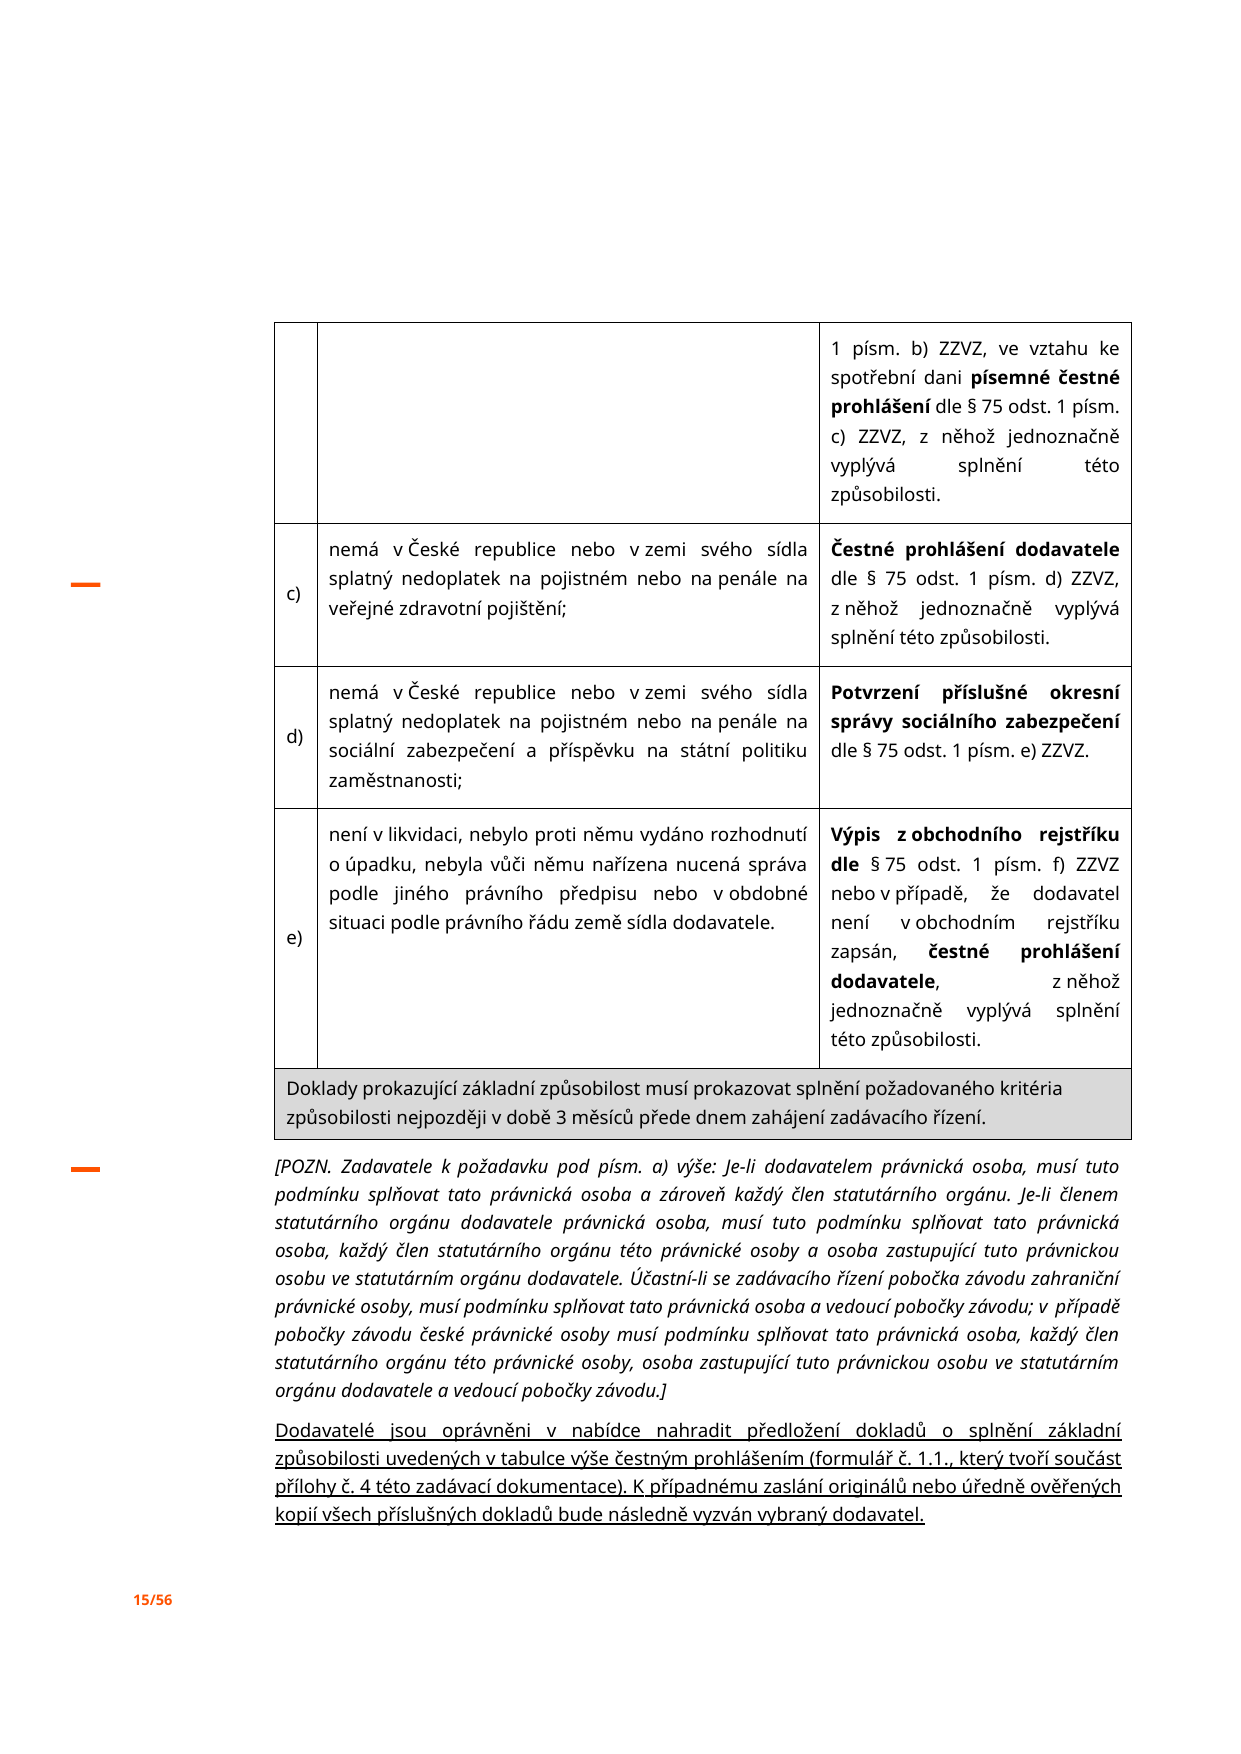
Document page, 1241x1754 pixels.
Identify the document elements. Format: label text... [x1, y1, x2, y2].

table_cell nemá v České republice nebo v zemi svého sídla splatný nedoplatek na pojistném nebo na penále na sociální zabezpečení a příspěvku na státní politiku zaměstnanosti; [318, 667, 819, 808]
text [POZN. Zadavatele k požadavku pod písm. a) výše: Je-li dodavatelem právnická osoba, musí tuto podmínku splňovat tato právnická osoba a zároveň každý člen statutárního orgánu. Je-li členem statutárního orgánu dodavatele právnická osoba, musí tuto podmínku splňovat tato právnická osoba, každý člen statutárního orgánu této právnické osoby a osoba zastupující tuto právnickou osobu ve statutárním orgánu dodavatele. Účastní-li se zadávacího řízení pobočka závodu zahraniční právnické osoby, musí podmínku splňovat tato právnická osoba a vedoucí pobočky závodu; v případě pobočky závodu české právnické osoby musí podmínku splňovat tato právnická osoba, každý člen statutárního orgánu této právnické osoby, osoba zastupující tuto právnickou osobu ve statutárním orgánu dodavatele a vedoucí pobočky závodu.] [275, 1153, 1122, 1403]
text Dodavatelé jsou oprávněni v nabídce nahradit předložení dokladů o splnění základní způsobilosti uvedených v tabulce výše čestným prohlášením (formulář č. 1.1., který tvoří součást přílohy č. 4 této zadávací dokumentace). K případnému zaslání originálů nebo úředně ověřených kopií všech příslušných dokladů bude následně vyzván vybraný dodavatel. [275, 1469, 1122, 1495]
table_cell Výpis z obchodního rejstříku dle § 75 odst. 1 písm. f) ZZVZ nebo v případě, že dodavatel není v obchodním rejstříku zapsán, čestné prohlášení dodavatele, z něhož jednoznačně vyplývá splnění této způsobilosti. [820, 809, 1131, 1068]
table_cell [318, 323, 819, 523]
table_cell d) [275, 667, 317, 808]
table_cell Doklady prokazující základní způsobilost musí prokazovat splnění požadovaného kritéria způsobilosti nejpozději v době 3 měsíců přede dnem zahájení zadávacího řízení. [275, 1069, 1131, 1139]
text Dodavatelé jsou oprávněni v nabídce nahradit předložení dokladů o splnění základní způsobilosti uvedených v tabulce výše čestným prohlášením (formulář č. 1.1., který tvoří součást přílohy č. 4 této zadávací dokumentace). K případnému zaslání originálů nebo úředně ověřených kopií všech příslušných dokladů bude následně vyzván vybraný dodavatel. [275, 1496, 1122, 1527]
table_cell není v likvidaci, nebylo proti němu vydáno rozhodnutí o úpadku, nebyla vůči němu nařízena nucená správa podle jiného právního předpisu nebo v obdobné situaci podle právního řádu země sídla dodavatele. [318, 809, 819, 1068]
table_cell Čestné prohlášení dodavatele dle § 75 odst. 1 písm. d) ZZVZ, z něhož jednoznačně vyplývá splnění této způsobilosti. [820, 524, 1131, 666]
table_cell Potvrzení příslušné okresní správy sociálního zabezpečení dle § 75 odst. 1 písm. e) ZZVZ. [820, 667, 1131, 808]
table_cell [820, 323, 1131, 523]
text Dodavatelé jsou oprávněni v nabídce nahradit předložení dokladů o splnění základní způsobilosti uvedených v tabulce výše čestným prohlášením (formulář č. 1.1., který tvoří součást přílohy č. 4 této zadávací dokumentace). K případnému zaslání originálů nebo úředně ověřených kopií všech příslušných dokladů bude následně vyzván vybraný dodavatel. [275, 1441, 1122, 1467]
table_cell c) [275, 524, 317, 666]
table_cell nemá v České republice nebo v zemi svého sídla splatný nedoplatek na pojistném nebo na penále na veřejné zdravotní pojištění; [318, 524, 819, 666]
table_cell b) [275, 323, 317, 523]
table_cell e) [275, 809, 317, 1068]
